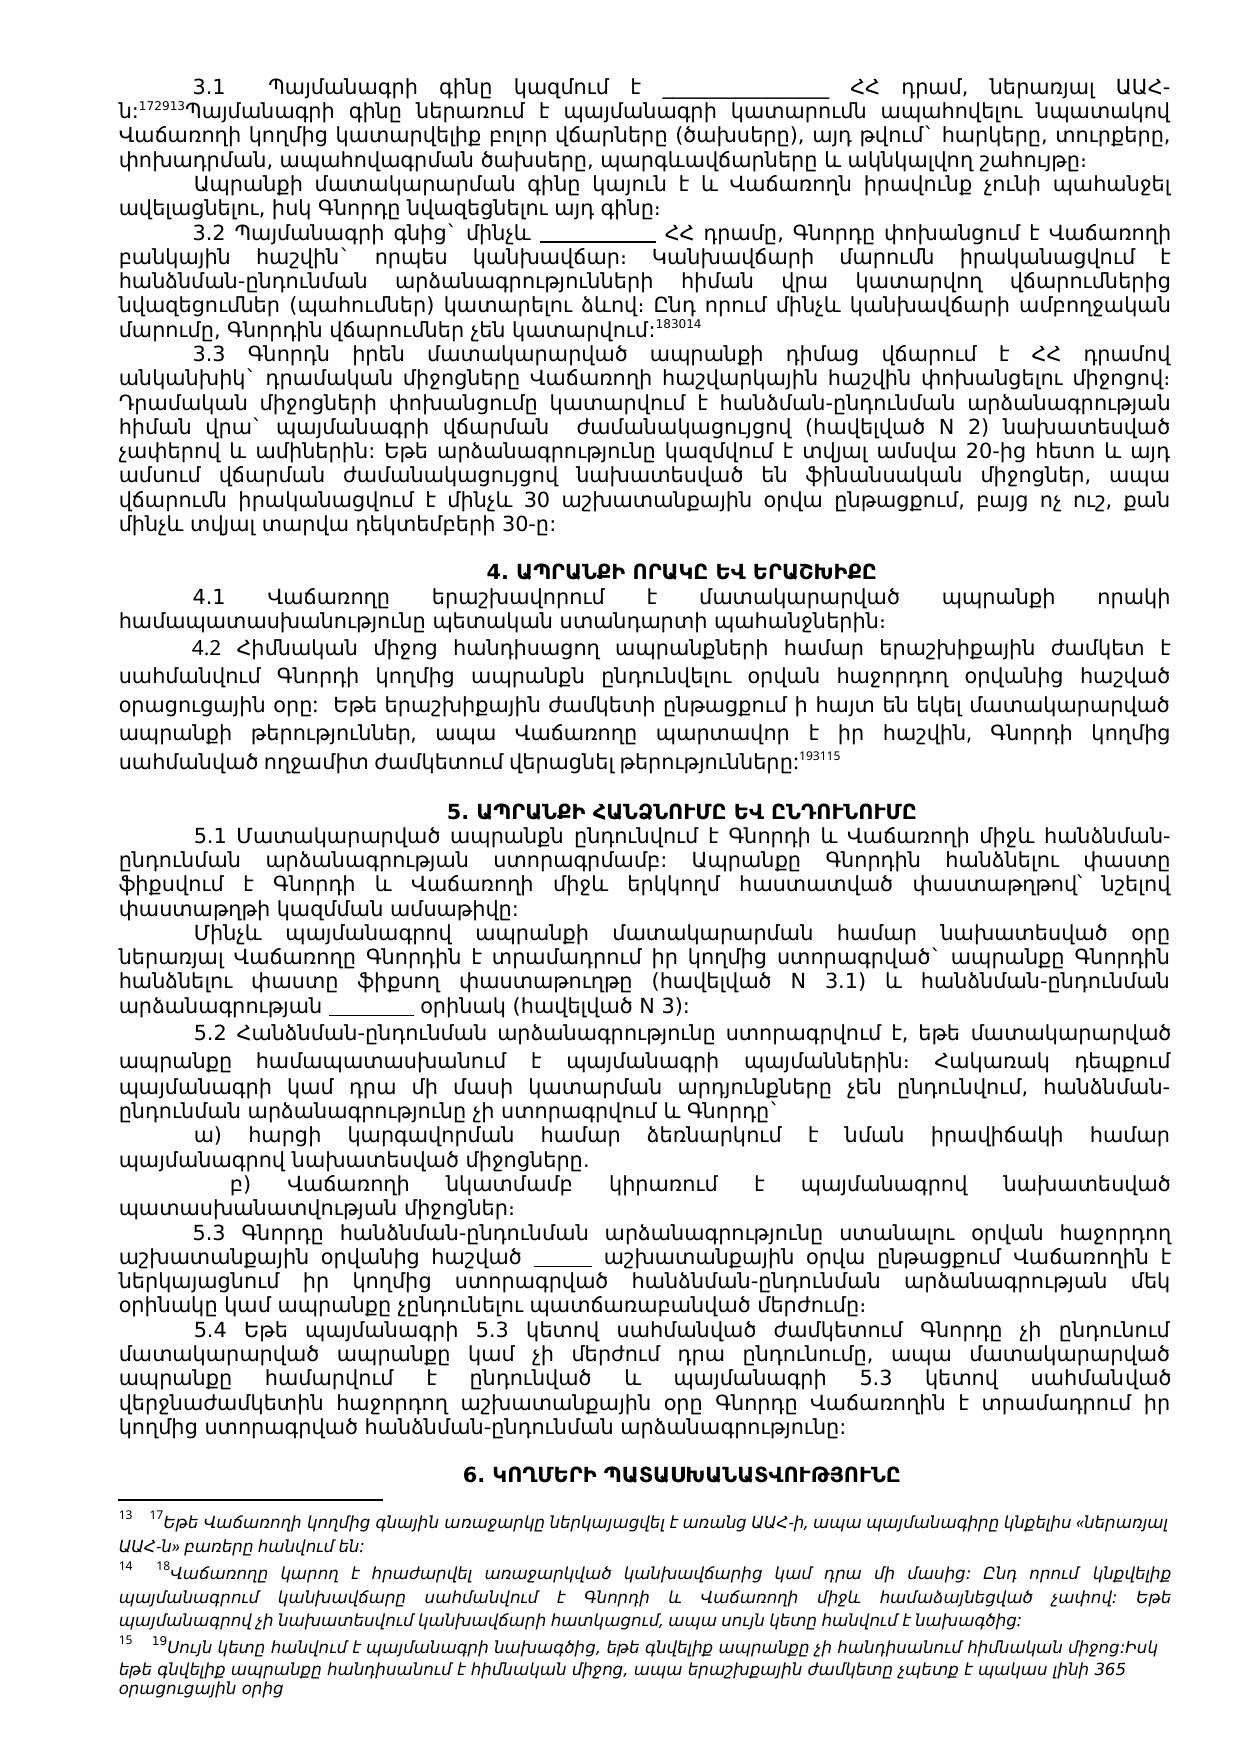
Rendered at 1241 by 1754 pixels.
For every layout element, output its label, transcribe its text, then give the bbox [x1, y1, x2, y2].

text 4. ԱՊՐԱՆՔԻ ՈՐԱԿԸ ԵՎ ԵՐԱՇԽԻՔԸ [118, 560, 1171, 585]
text 3.1 Պայմանագրի գինը կազմում է ________________ ՀՀ դրամ, ներառյալ ԱԱՀ-ն:1729Պայմանագրի գինը ներառում է պայմանագրի կատարումն ապահովելու նպատակով Վաճառողի կողմից կատարվելիք բոլոր վճարները (ծախսերը), այդ թվում` հարկերը, տուրքերը, փոխադրման, ապահովագրման ծախսերը, պարգևավճարները և ակնկալվող շահույթը։ [118, 75, 1171, 172]
text 5. ԱՊՐԱՆՔԻ ՀԱՆՁՆՈՒՄԸ ԵՎ ԸՆԴՈՒՆՈՒՄԸ [118, 800, 1171, 824]
text 5.4 Եթե պայմանագրի 5.3 կետով սահմանված ժամկետում Գնորդը չի ընդունում մատակարարված ապրանքը կամ չի մերժում դրա ընդունումը, ապա մատակարարված ապրանքը համարվում է ընդունված և պայմանագրի 5.3 կետով սահմանված վերջնաժամկետին հաջորդող աշխատանքային օրը Գնորդը Վաճառողին է տրամադրում իր կողմից ստորագրված հանձնման-ընդունման արձանագրությունը: [118, 1318, 1171, 1439]
text 5.2 Հանձնման-ընդունման արձանագրությունը ստորագրվում է, եթե մատակարարված ապրանքը համապատասխանում է պայմանագրի պայմաններին։ Հակառակ դեպքում պայմանագրի կամ դրա մի մասի կատարման արդյունքները չեն ընդունվում, հանձնման-ընդունման արձանագրությունը չի ստորագրվում և Գնորդը` [118, 1018, 1171, 1123]
text 4.1 Վաճառողը երաշխավորում է մատակարարված պպրանքի որակի համապատասխանությունը պետական ստանդարտի պահանջներին։ [118, 585, 1171, 633]
text Ապրանքի մատակարարման գինը կայուն է և Վաճառողն իրավունք չունի պահանջել ավելացնելու, իսկ Գնորդը նվազեցնելու այդ գինը։ [118, 172, 1171, 221]
text բ) Վաճառողի նկատմամբ կիրառում է պայմանագրով նախատեսված պատասխանատվության միջոցներ։ [118, 1172, 1171, 1221]
text 4.2 Հիմնական միջոց հանդիսացող ապրանքների համար երաշխիքային ժամկետ է սահմանվում Գնորդի կողմից ապրանքն ընդունվելու օրվան հաջորդող օրվանից հաշված օրացուցային օրը: Եթե երաշխիքային ժամկետի ընթացքում ի հայտ են եկել մատակարարված ապրանքի թերություններ, ապա Վաճառողը պարտավոր է իր հաշվին, Գնորդի կողմից սահմանված ողջամիտ ժամկետում վերացնել թերությունները:1931 [118, 633, 1171, 775]
text Մինչև պայմանագրով ապրանքի մատակարարման համար նախատեսված օրը ներառյալ Վաճառողը Գնորդին է տրամադրում իր կողմից ստորագրված` ապրանքը Գնորդին հանձնելու փաստը ֆիքսող փաստաթուղթը (հավելված N 3.1) և հանձնման-ընդունման արձանագրության օրինակ (հավելված N 3): [118, 921, 1171, 1018]
text 3.3 Գնորդն իրեն մատակարարված ապրանքի դիմաց վճարում է ՀՀ դրամով անկանխիկ` դրամական միջոցները Վաճառողի հաշվարկային հաշվին փոխանցելու միջոցով։ Դրամական միջոցների փոխանցումը կատարվում է հանձման-ընդունման արձանագրության հիման վրա` պայմանագրի վճարման ժամանակացույցով (հավելված N 2) նախատեսված չափերով և ամիներին: Եթե արձանագրությունը կազմվում է տվյալ ամսվա 20-ից հետո և այդ ամսում վճարման ժամանակացույցով նախատեսված են ֆինանսական միջոցներ, ապա վճարումն իրականացվում է մինչև 30 աշխատանքային օրվա ընթացքում, բայց ոչ ուշ, քան մինչև տվյալ տարվա դեկտեմբերի 30-ը: [118, 342, 1171, 536]
text 5.3 Գնորդը հանձնման-ընդունման արձանագրությունը ստանալու օրվան հաջորդող աշխատանքային օրվանից հաշված աշխատանքային օրվա ընթացքում Վաճառողին է ներկայացնում իր կողմից ստորագրված հանձնման-ընդունման արձանագրության մեկ օրինակը կամ ապրանքը չընդունելու պատճառաբանված մերժումը։ [118, 1221, 1171, 1318]
text 3.2 Պայմանագրի գնից` մինչև ՀՀ դրամը, Գնորդը փոխանցում է Վաճառողի բանկային հաշվին` որպես կանխավճար։ Կանխավճարի մարումն իրականացվում է հանձնման-ընդունման արձանագրությունների հիման վրա կատարվող վճարումներից նվազեցումներ (պահումներ) կատարելու ձևով։ Ընդ որում մինչև կանխավճարի ամբողջական մարումը, Գնորդին վճարումներ չեն կատարվում:1830 [118, 221, 1171, 342]
text ա) հարցի կարգավորման համար ձեռնարկում է նման իրավիճակի համար պայմանագրով նախատեսված միջոցները. [118, 1123, 1171, 1172]
text 6. ԿՈՂՄԵՐԻ ՊԱՏԱՍԽԱՆԱՏՎՈՒԹՅՈՒՆԸ [118, 1463, 1171, 1488]
text 5.1 Մատակարարված ապրանքն ընդունվում է Գնորդի և Վաճառողի միջև հանձնման-ընդունման արձանագրության ստորագրմամբ: Ապրանքը Գնորդին հանձնելու փաստը ֆիքսվում է Գնորդի և Վաճառողի միջև երկկողմ հաստատված փաստաթղթով՝ նշելով փաստաթղթի կազմման ամսաթիվը: [118, 824, 1171, 921]
